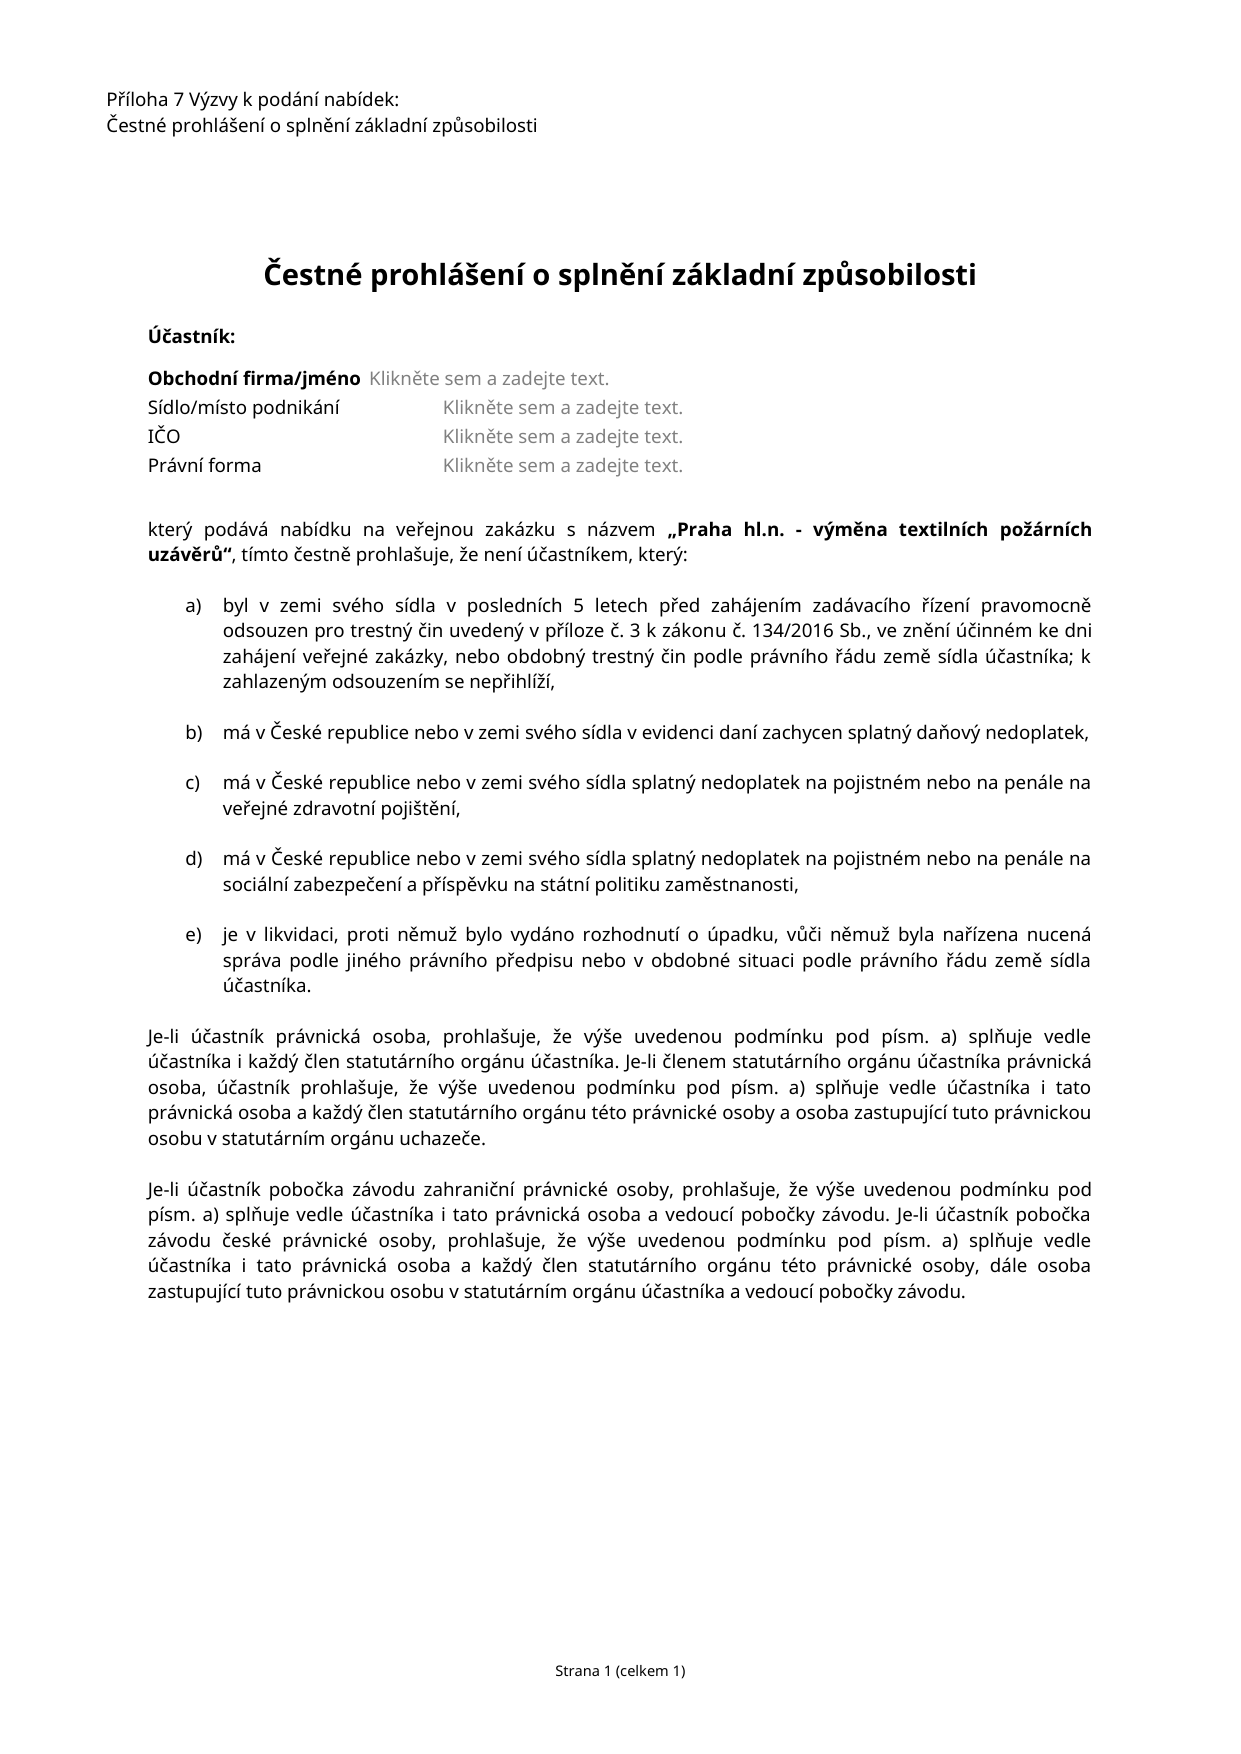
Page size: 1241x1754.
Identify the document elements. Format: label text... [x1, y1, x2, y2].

list byl v zemi svého sídla v posledních 5 letech před zahájením zadávacího řízení pravomocně odsouzen pro trestný čin uvedený v příloze č. 3 k zákonu č. 134/2016 Sb., ve znění účinném ke dni zahájení veřejné zakázky, nebo obdobný trestný čin podle právního řádu země sídla účastníka; k zahlazeným odsouzením se nepřihlíží, [185, 592, 1093, 694]
text IČO [148, 420, 1093, 449]
text Právní forma [148, 449, 1093, 478]
text Obchodní firma/jméno [148, 362, 1093, 391]
text Je-li účastník právnická osoba, prohlašuje, že výše uvedenou podmínku pod písm. a) splňuje vedle účastníka i každý člen statutárního orgánu účastníka. Je-li členem statutárního orgánu účastníka právnická osoba, účastník prohlašuje, že výše uvedenou podmínku pod písm. a) splňuje vedle účastníka i tato právnická osoba a každý člen statutárního orgánu této právnické osoby a osoba zastupující tuto právnickou osobu v statutárním orgánu uchazeče. [148, 1023, 1093, 1151]
list má v České republice nebo v zemi svého sídla splatný nedoplatek na pojistném nebo na penále na sociální zabezpečení a příspěvku na státní politiku zaměstnanosti, [185, 846, 1093, 897]
list je v likvidaci, proti němuž bylo vydáno rozhodnutí o úpadku, vůči němuž byla nařízena nucená správa podle jiného právního předpisu nebo v obdobné situaci podle právního řádu země sídla účastníka. [185, 922, 1093, 998]
list má v České republice nebo v zemi svého sídla v evidenci daní zachycen splatný daňový nedoplatek, [185, 719, 1093, 744]
text který podává nabídku na veřejnou zakázku s názvem „Praha hl.n. - výměna textilních požárních uzávěrů“, tímto čestně prohlašuje, že není účastníkem, který: [148, 516, 1093, 567]
title Čestné prohlášení o splnění základní způsobilosti [148, 254, 1093, 293]
text Je-li účastník pobočka závodu zahraniční právnické osoby, prohlašuje, že výše uvedenou podmínku pod písm. a) splňuje vedle účastníka i tato právnická osoba a vedoucí pobočky závodu. Je-li účastník pobočka závodu české právnické osoby, prohlašuje, že výše uvedenou podmínku pod písm. a) splňuje vedle účastníka i tato právnická osoba a každý člen statutárního orgánu této právnické osoby, dále osoba zastupující tuto právnickou osobu v statutárním orgánu účastníka a vedoucí pobočky závodu. [148, 1176, 1093, 1304]
text Účastník: [148, 318, 1093, 349]
list má v České republice nebo v zemi svého sídla splatný nedoplatek na pojistném nebo na penále na veřejné zdravotní pojištění, [185, 769, 1093, 821]
text Sídlo/místo podnikání [148, 391, 1093, 420]
